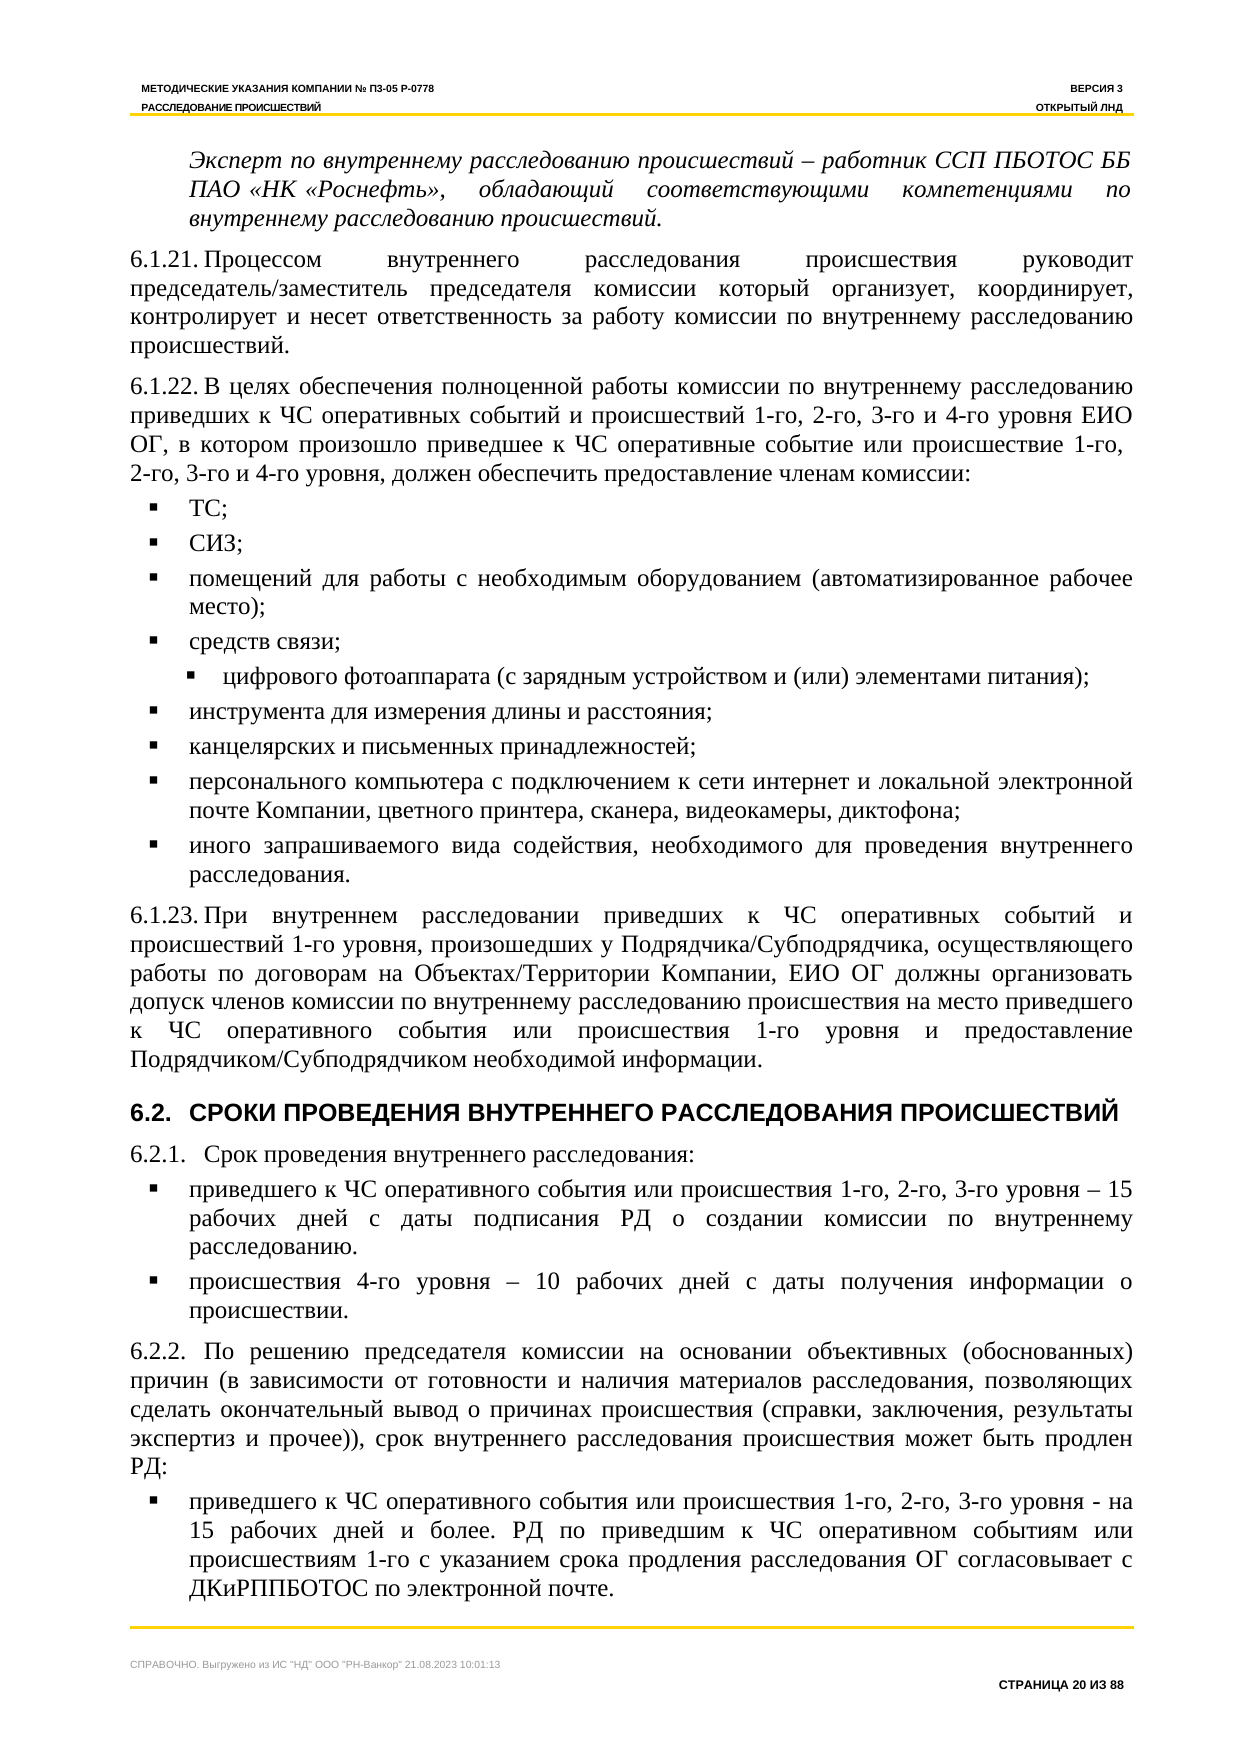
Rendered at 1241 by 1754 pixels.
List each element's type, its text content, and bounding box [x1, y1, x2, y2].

list средств связи; [148, 626, 1134, 655]
list Процессом внутреннего расследования происшествия руководит председатель/заместитель председателя комиссии который организует, координирует, контролирует и несет ответственность за работу комиссии по внутреннему расследованию происшествий. [130, 244, 1134, 359]
subtitle СРОКИ ПРОВЕДЕНИЯ ВНУТРЕННЕГО РАССЛЕДОВАНИЯ ПРОИСШЕСТВИЙ [130, 1098, 1134, 1126]
list цифрового фотоаппарата (с зарядным устройством и (или) элементами питания); [185, 661, 1134, 690]
list иного запрашиваемого вида содействия, необходимого для проведения внутреннего расследования. [148, 830, 1134, 888]
list По решению председателя комиссии на основании объективных (обоснованных) причин (в зависимости от готовности и наличия материалов расследования, позволяющих сделать окончательный вывод о причинах происшествия (справки, заключения, результаты экспертиз и прочее)), срок внутреннего расследования происшествия может быть продлен РД: [130, 1336, 1134, 1480]
list При внутреннем расследовании приведших к ЧС оперативных событий и происшествий 1-го уровня, произошедших у Подрядчика/Субподрядчика, осуществляющего работы по договорам на Объектах/Территории Компании, ЕИО ОГ должны организовать допуск членов комиссии по внутреннему расследованию происшествия на место приведшего к ЧС оперативного события или происшествия 1-го уровня и предоставление Подрядчиком/Субподрядчиком необходимой информации. [130, 900, 1134, 1073]
list инструмента для измерения длины и расстояния; [148, 696, 1134, 725]
list приведшего к ЧС оперативного события или происшествия 1-го, 2-го, 3-го уровня - на 15 рабочих дней и более. РД по приведшим к ЧС оперативном событиям или происшествиям 1-го с указанием срока продления расследования ОГ согласовывает с ДКиРППБОТОС по электронной почте. [148, 1486, 1134, 1601]
list В целях обеспечения полноценной работы комиссии по внутреннему расследованию приведших к ЧС оперативных событий и происшествий 1-го, 2-го, 3-го и 4-го уровня ЕИО ОГ, в котором произошло приведшее к ЧС оперативные событие или происшествие 1-го, 2-го, 3-го и 4-го уровня, должен обеспечить предоставление членам комиссии: [130, 371, 1134, 486]
list Эксперт по внутреннему расследованию происшествий – работник ССП ПБОТОС ББ ПАО «НК «Роснефть», обладающий соответствующими компетенциями по внутреннему расследованию происшествий. [189, 145, 1134, 231]
list приведшего к ЧС оперативного события или происшествия 1-го, 2-го, 3-го уровня – 15 рабочих дней с даты подписания РД о создании комиссии по внутреннему расследованию. [148, 1174, 1134, 1260]
list помещений для работы с необходимым оборудованием (автоматизированное рабочее место); [148, 563, 1134, 620]
list ТС; [148, 493, 1134, 521]
list Срок проведения внутреннего расследования: [130, 1139, 1134, 1168]
list происшествия 4-го уровня – 10 рабочих дней с даты получения информации о происшествии. [148, 1266, 1134, 1324]
list СИЗ; [148, 528, 1134, 556]
list персонального компьютера с подключением к сети интернет и локальной электронной почте Компании, цветного принтера, сканера, видеокамеры, диктофона; [148, 766, 1134, 824]
list канцелярских и письменных принадлежностей; [148, 731, 1134, 760]
